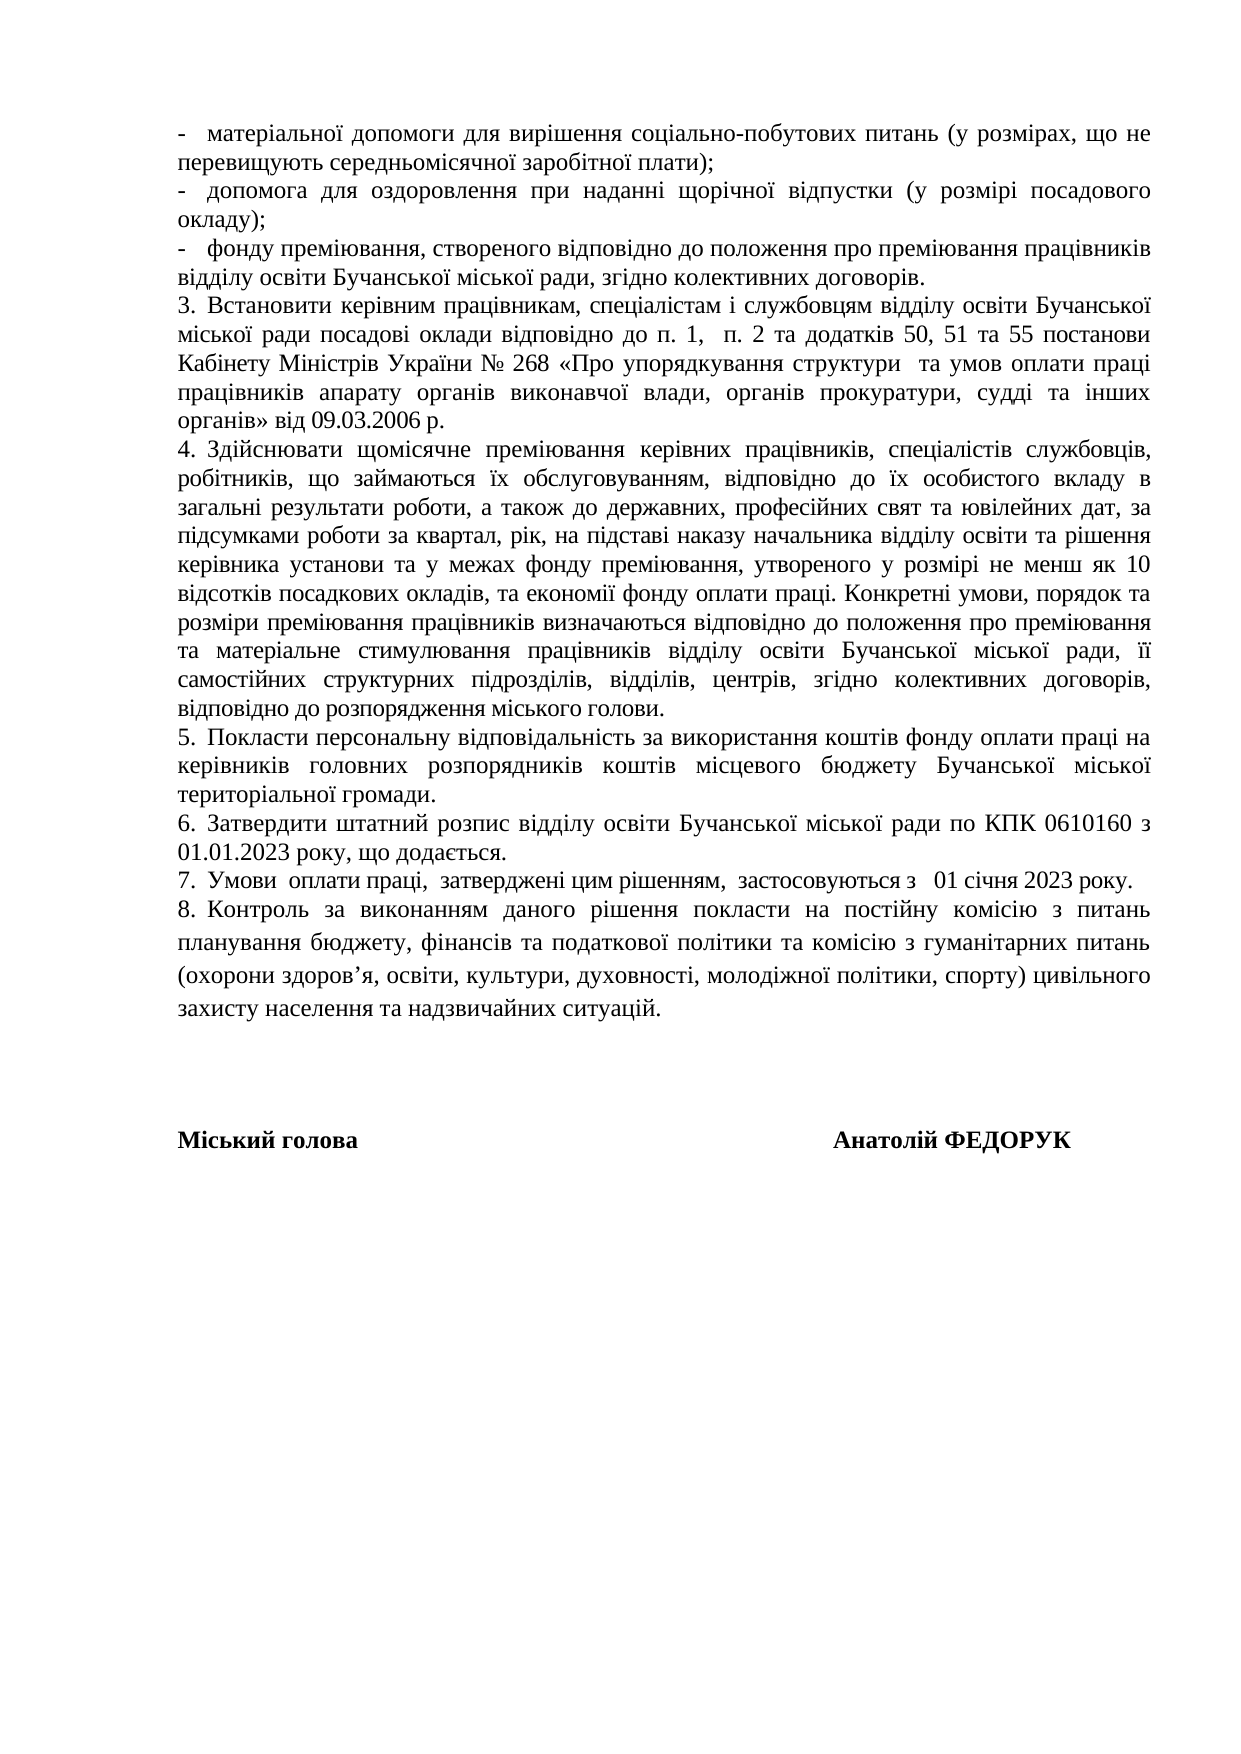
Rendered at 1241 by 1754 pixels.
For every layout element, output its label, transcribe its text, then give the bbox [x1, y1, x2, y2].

list Контроль за виконанням даного рішення покласти на постійну комісію з питань планування бюджету, фінансів та податкової політики та комісію з гуманітарних питань (охорони здоров’я, освіти, культури, духовності, молодіжної політики, спорту) цивільного захисту населення та надзвичайних ситуацій. [177, 894, 1152, 1022]
list допомога для оздоровлення при наданні щорічної відпустки (у розмірі посадового окладу); [177, 176, 1152, 233]
list Затвердити штатний розпис відділу освіти Бучанської міської ради по КПК 0610160 з 01.01.2023 року, що додається. [177, 808, 1152, 866]
list Умови оплати праці, затверджені цим рішенням, застосовуються з 01 січня 2023 року. [177, 866, 1152, 894]
list Міський голова Анатолій ФЕДОРУК [177, 1126, 1152, 1154]
list Встановити керівним працівникам, спеціалістам і службовцям відділу освіти Бучанської міської ради посадові оклади відповідно до п. 1, п. 2 та додатків 50, 51 та 55 постанови Кабінету Міністрів України № 268 «Про упорядкування структури та умов оплати праці працівників апарату органів виконавчої влади, органів прокуратури, судді та інших органів» від 09.03.2006 р. [177, 291, 1152, 434]
list Покласти персональну відповідальність за використання коштів фонду оплати праці на керівників головних розпорядників коштів місцевого бюджету Бучанської міської територіальної громади. [177, 722, 1152, 808]
list матеріальної допомоги для вирішення соціально-побутових питань (у розмірах, що не перевищують середньомісячної заробітної плати); [177, 118, 1152, 176]
list Здійснювати щомісячне преміювання керівних працівників, спеціалістів службовців, робітників, що займаються їх обслуговуванням, відповідно до їх особистого вкладу в загальні результати роботи, а також до державних, професійних свят та ювілейних дат, за підсумками роботи за квартал, рік, на підставі наказу начальника відділу освіти та рішення керівника установи та у межах фонду преміювання, утвореного у розмірі не менш як 10 відсотків посадкових окладів, та економії фонду оплати праці. Конкретні умови, порядок та розміри преміювання працівників визначаються відповідно до положення про преміювання та матеріальне стимулювання працівників відділу освіти Бучанської міської ради, її самостійних структурних підрозділів, відділів, центрів, згідно колективних договорів, відповідно до розпорядження міського голови. [177, 434, 1152, 722]
list фонду преміювання, створеного відповідно до положення про преміювання працівників відділу освіти Бучанської міської ради, згідно колективних договорів. [177, 233, 1152, 291]
